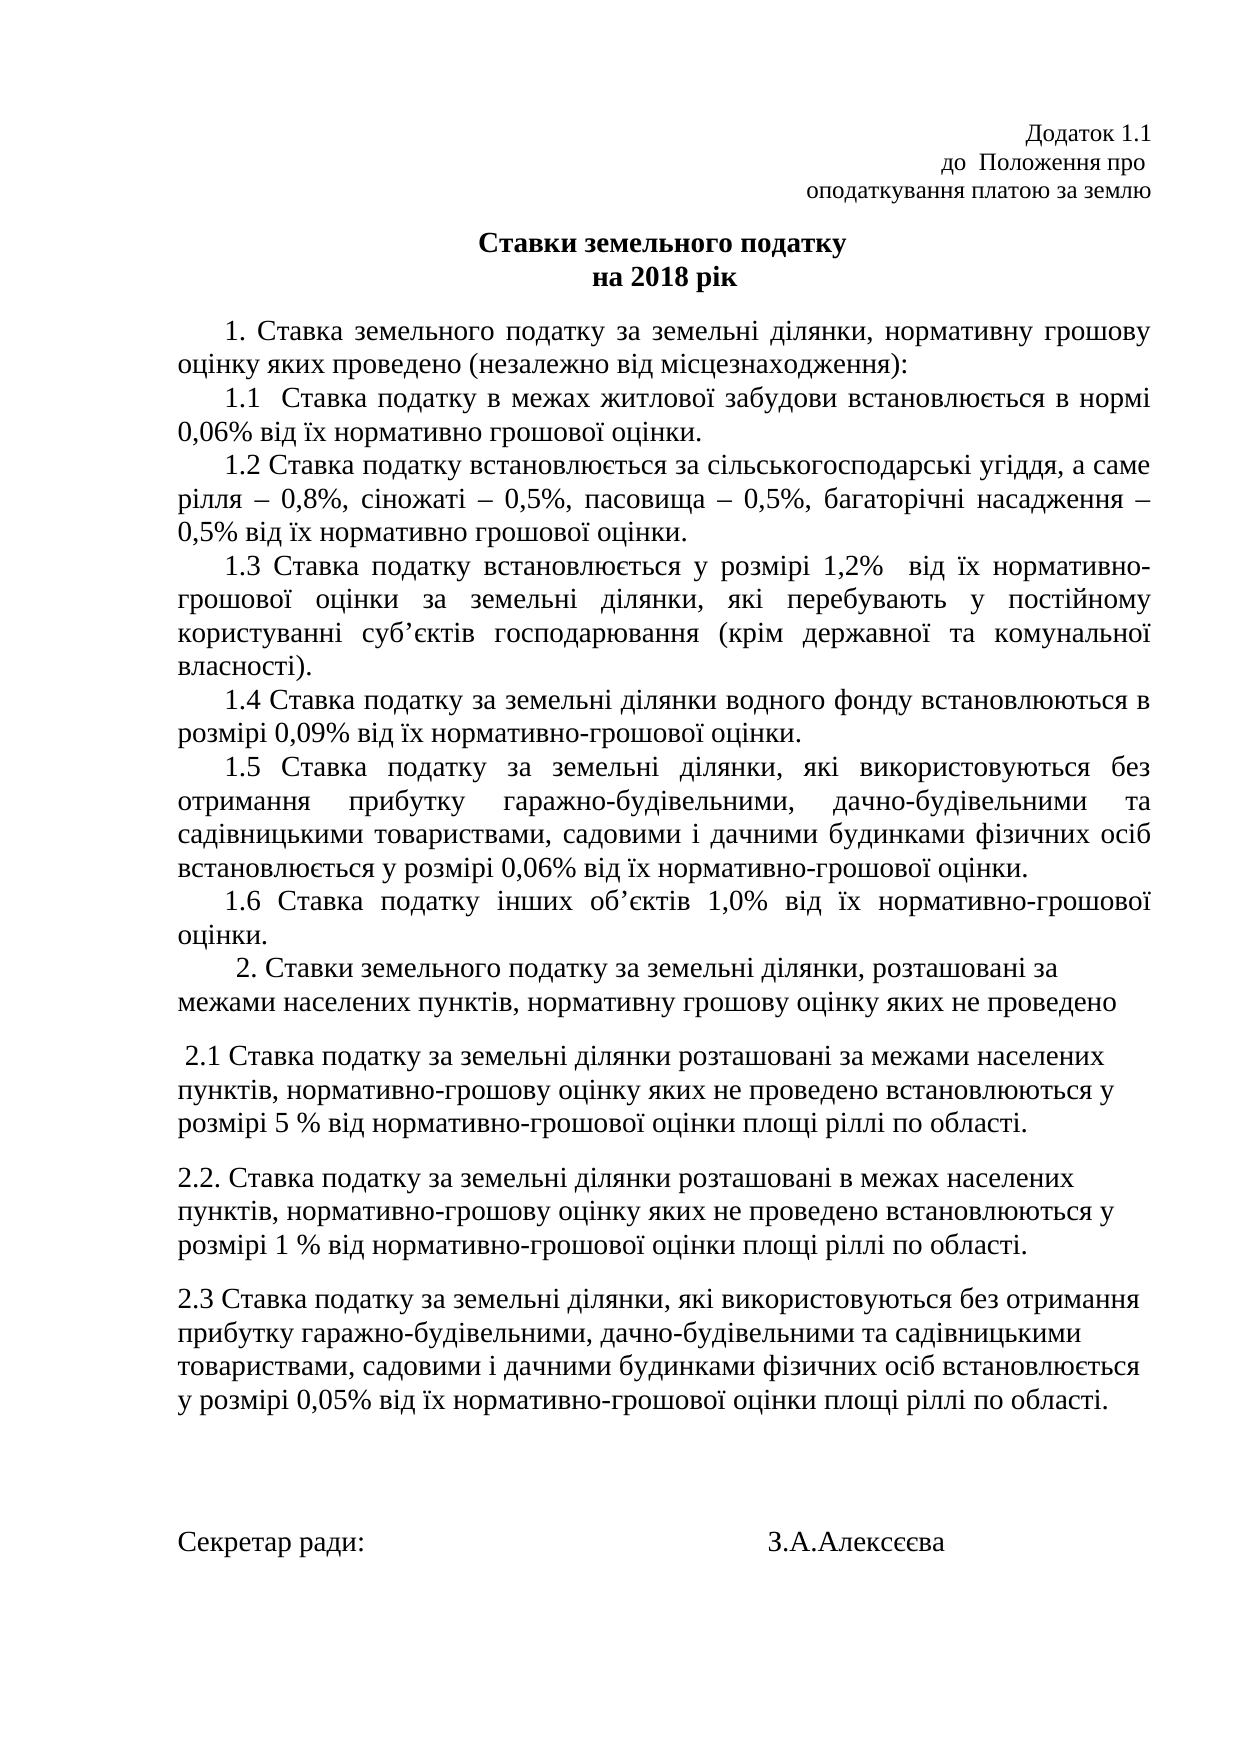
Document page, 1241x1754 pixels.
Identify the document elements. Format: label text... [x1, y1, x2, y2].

text 2. Ставки земельного податку за земельні ділянки, розташовані за межами населених пунктів, нормативну грошову оцінку яких не проведено [177, 950, 1152, 1017]
text 1.3 Ставка податку встановлюється у розмірі 1,2% від їх нормативно-грошової оцінки за земельні ділянки, які перебувають у постійному користуванні суб’єктів господарювання (крім державної та комунальної власності). [177, 548, 1152, 682]
text 1.2 Ставка податку встановлюється за сільськогосподарські угіддя, а саме рілля – 0,8%, сіножаті – 0,5%, пасовища – 0,5%, багаторічні насадження – 0,5% від їх нормативно грошової оцінки. [177, 447, 1152, 548]
text 1. Ставка земельного податку за земельні ділянки, нормативну грошову оцінку яких проведено (незалежно від місцезнаходження): [177, 313, 1152, 380]
text 2.2. Ставка податку за земельні ділянки розташовані в межах населених пунктів, нормативно-грошову оцінку яких не проведено встановлюються у розмірі 1 % від нормативно-грошової оцінки площі ріллі по області. [177, 1160, 1152, 1260]
text 1.6 Ставка податку інших об’єктів 1,0% від їх нормативно-грошової оцінки. [177, 883, 1152, 950]
text 1.1 Ставка податку в межах житлової забудови встановлюється в нормі 0,06% від їх нормативно грошової оцінки. [177, 380, 1152, 447]
text 2.1 Ставка податку за земельні ділянки розташовані за межами населених пунктів, нормативно-грошову оцінку яких не проведено встановлюються у розмірі 5 % від нормативно-грошової оцінки площі ріллі по області. [177, 1038, 1152, 1139]
text 1.5 Ставка податку за земельні ділянки, які використовуються без отримання прибутку гаражно-будівельними, дачно-будівельними та садівницькими товариствами, садовими і дачними будинками фізичних осіб встановлюється у розмірі 0,06% від їх нормативно-грошової оцінки. [177, 749, 1152, 883]
text 1.4 Ставка податку за земельні ділянки водного фонду встановлюються в розмірі 0,09% від їх нормативно-грошової оцінки. [177, 682, 1152, 749]
text 2.3 Ставка податку за земельні ділянки, які використовуються без отримання прибутку гаражно-будівельними, дачно-будівельними та садівницькими товариствами, садовими і дачними будинками фізичних осіб встановлюється у розмірі 0,05% від їх нормативно-грошової оцінки площі ріллі по області. [177, 1281, 1152, 1415]
text Додаток 1.1 до Положення про оподаткування платою за землю [739, 118, 1152, 204]
text Секретар ради: З.А.Алексєєва [177, 1524, 1152, 1558]
text Ставки земельного податку на 2018 рік [177, 225, 1152, 292]
